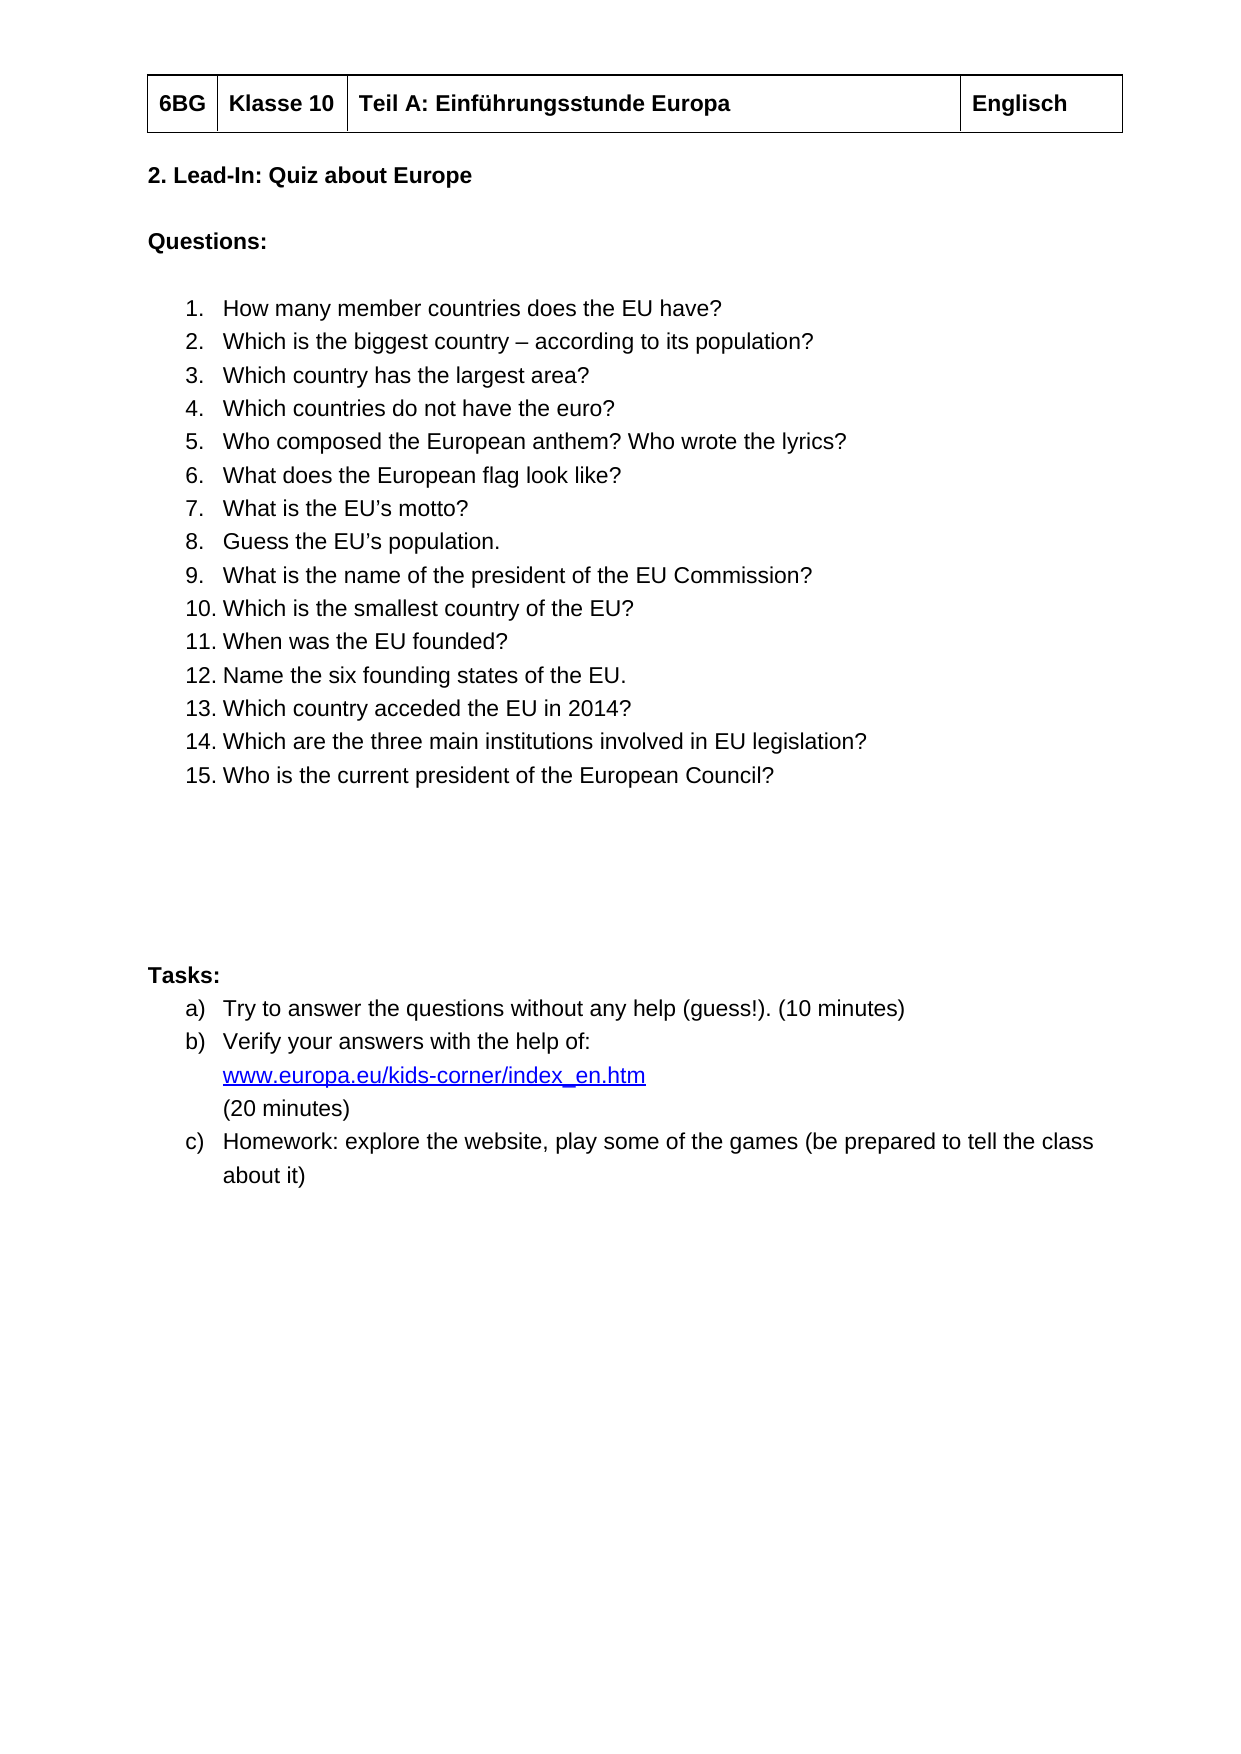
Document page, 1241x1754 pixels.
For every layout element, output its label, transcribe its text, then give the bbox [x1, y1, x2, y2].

list Name the six founding states of the EU. [185, 655, 1122, 688]
list What does the European flag look like? [185, 455, 1122, 488]
list Which are the three main institutions involved in EU legislation? [185, 721, 1122, 755]
list Which country has the largest area? [185, 355, 1122, 388]
list Homework: explore the website, play some of the games (be prepared to tell the class about it) [185, 1121, 1122, 1188]
list Guess the EU’s population. [185, 521, 1122, 555]
text 2. Lead-In: Quiz about Europe [148, 162, 1122, 188]
list Which is the smallest country of the EU? [185, 588, 1122, 621]
list How many member countries does the EU have? [185, 288, 1122, 321]
list Try to answer the questions without any help (guess!). (10 minutes) [185, 988, 1122, 1021]
list What is the EU’s motto? [185, 488, 1122, 521]
list Which country acceded the EU in 2014? [185, 688, 1122, 721]
list Which is the biggest country – according to its population? [185, 321, 1122, 355]
list (20 minutes) [223, 1088, 1122, 1121]
list Who composed the European anthem? Who wrote the lyrics? [185, 421, 1122, 455]
list www.europa.eu/kids-corner/index_en.htm [223, 1055, 1122, 1088]
text Questions: [148, 221, 1122, 255]
list Verify your answers with the help of: [185, 1021, 1122, 1055]
text Tasks: [148, 955, 1122, 988]
list What is the name of the president of the EU Commission? [185, 555, 1122, 588]
list Which countries do not have the euro? [185, 388, 1122, 421]
list When was the EU founded? [185, 621, 1122, 655]
list Who is the current president of the European Council? [185, 755, 1122, 788]
